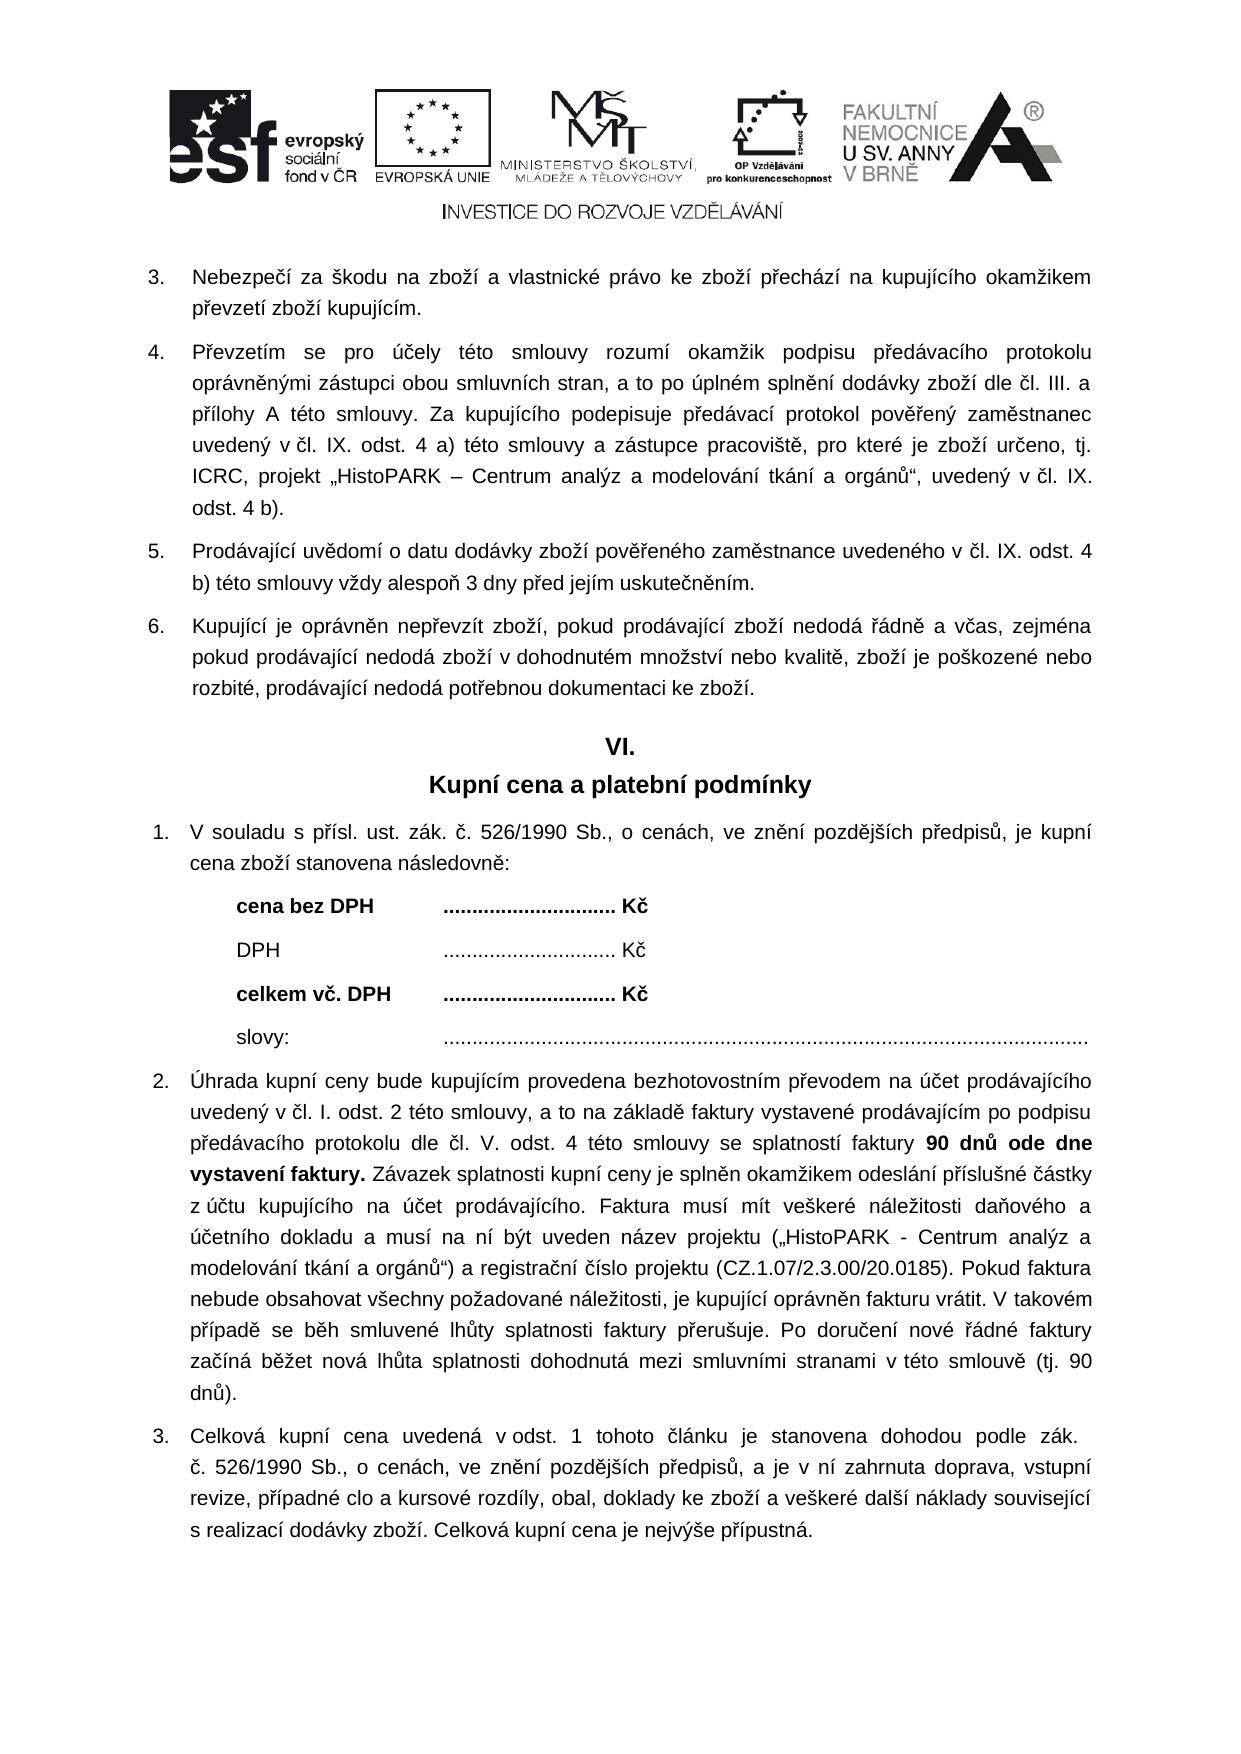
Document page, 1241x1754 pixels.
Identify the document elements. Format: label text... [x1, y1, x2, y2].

list Nebezpečí za škodu na zboží a vlastnické právo ke zboží přechází na kupujícího okamžikem převzetí zboží kupujícím. [148, 265, 1093, 320]
list Převzetím se pro účely této smlouvy rozumí okamžik podpisu předávacího protokolu oprávněnými zástupci obou smluvních stran, a to po úplném splnění dodávky zboží dle čl. III. a přílohy A této smlouvy. Za kupujícího podepisuje předávací protokol pověřený zaměstnanec uvedený v čl. IX. odst. ) této smlouvy a zástupce pracoviště, pro které je zboží určeno, tj. ICRC, projekt „HistoPARK – Centrum analýz a modelování tkání a orgánů“, uvedený v čl. IX. odst. 4 b). [148, 340, 1093, 519]
text Kupní cena a platební podmínky [148, 770, 1093, 798]
list Kupující je oprávněn nepřevzít zboží, pokud prodávající zboží nedodá řádně a včas, zejména pokud prodávající nedodá zboží v dohodnutém množství nebo kvalitě, zboží je poškozené nebo rozbité, prodávající nedodá potřebnou dokumentaci ke zboží. [148, 614, 1093, 700]
text DPH .............................. Kč [236, 938, 1093, 962]
list Prodávající uvědomí o datu dodávky zboží pověřeného zaměstnance uvedeného v čl. IX. odst. 4 b) této smlouvy vždy alespoň 3 dny před jejím uskutečněním. [148, 539, 1093, 594]
text slovy: ................................................................................................................ [236, 1025, 1093, 1049]
text cena bez DPH .............................. Kč [236, 894, 1093, 918]
text celkem vč. DPH .............................. Kč [236, 982, 1093, 1006]
list V souladu s přísl. ust. zák. č. 526/1990 Sb., o cenách, ve znění pozdějších předpisů, je kupní cena zboží stanovena následovně: [152, 819, 1093, 874]
text VI. [148, 732, 1093, 761]
list Úhrada kupní ceny bude kupujícím provedena bezhotovostním převodem na účet prodávajícího uvedený v čl. I. odst. 2 této smlouvy, a to na základě faktury vystavené prodávajícím po podpisu předávacího protokolu dle čl. V. odst. 4 této smlouvy se splatností faktury 90 dnů ode dne vystavení faktury. Závazek splatnosti kupní ceny je splněn okamžikem odeslání příslušné částky z účtu kupujícího na účet prodávajícího. Faktura musí mít veškeré náležitosti daňového a účetního dokladu a musí na ní být uveden název projektu („HistoPARK - Centrum analýz a modelování tkání a orgánů“) a registrační číslo projektu (CZ.1.07/2.3.00/20.0185). Pokud faktura nebude obsahovat všechny požadované náležitosti, je kupující oprávněn fakturu vrátit. V takovém případě se běh smluvené lhůty splatnosti faktury přerušuje. Po doručení nové řádné faktury začíná běžet nová lhůta splatnosti dohodnutá mezi smluvními stranami v této smlouvě (tj. 90 dnů). [152, 1069, 1093, 1404]
picture [147, 73, 1076, 237]
list Celková kupní cena uvedená v odst. 1 tohoto článku je stanovena dohodou podle zák. č. 526/1990 Sb., o cenách, ve znění pozdějších předpisů, a je v ní zahrnuta doprava, vstupní revize, případné clo a kursové rozdíly, obal, doklady ke zboží a veškeré další náklady související s realizací dodávky zboží. Celková kupní cena je nejvýše přípustná. [152, 1424, 1093, 1541]
